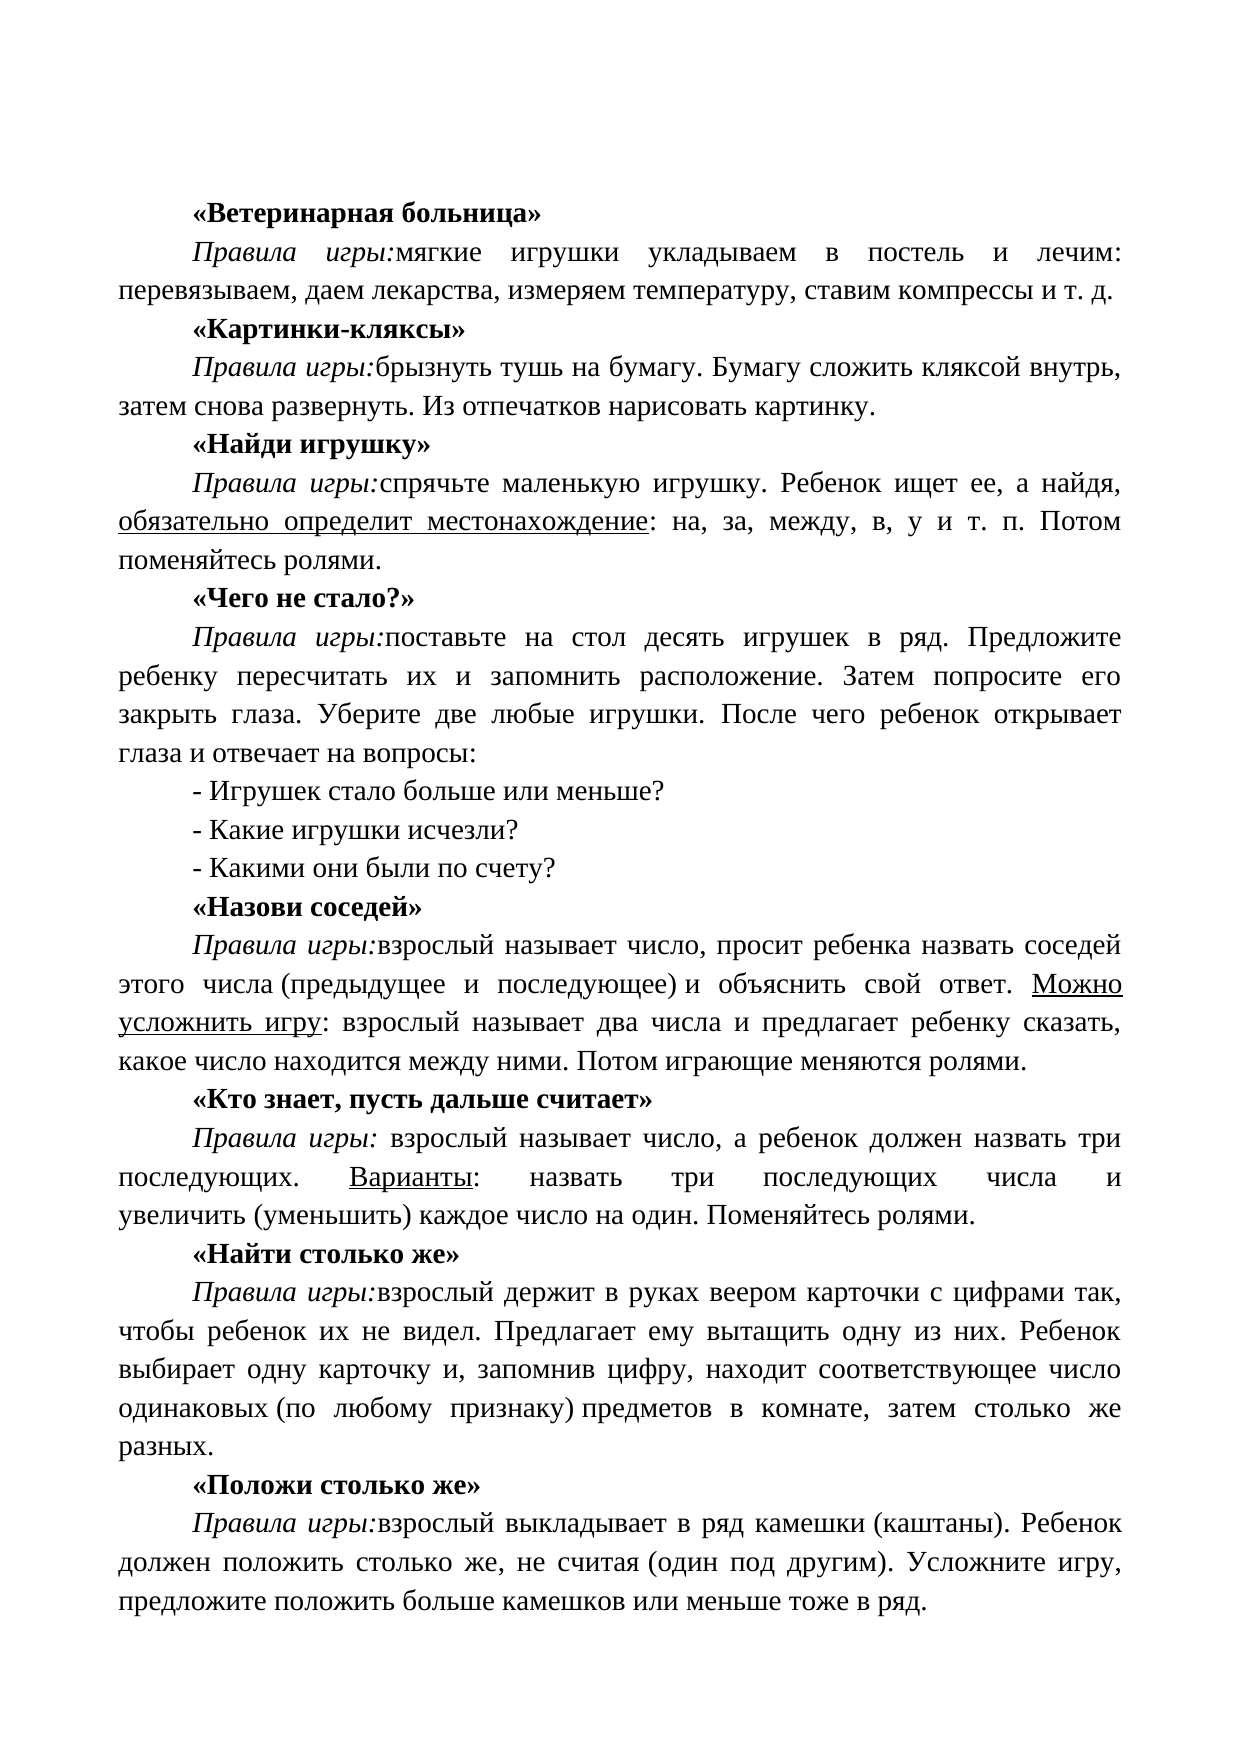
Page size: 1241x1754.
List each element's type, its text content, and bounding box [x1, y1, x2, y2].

text «Картинки-кляксы» [118, 311, 1122, 344]
text - Какими они были по счету? [118, 850, 1122, 884]
text - Какие игрушки исчезли? [118, 812, 1122, 845]
text «Найти столько же» [118, 1236, 1122, 1269]
text Правила игры:взрослый выкладывает в ряд камешки (каштаны). Ребенок должен положить столько же, не считая (один под другим). Усложните игру, предложите положить больше камешков или меньше тоже в ряд. [118, 1506, 1122, 1616]
text Правила игры:спрячьте маленькую игрушку. Ребенок ищет ее, а найдя, обязательно определит местонахождение: на, за, между, в, у и т. п. Потом поменяйтесь ролями. [118, 465, 1122, 576]
text Правила игры: взрослый называет число, а ребенок должен назвать три последующих. Варианты: назвать три последующих числа и увеличить (уменьшить) каждое число на один. Поменяйтесь ролями. [118, 1120, 1122, 1231]
text «Чего не стало?» [118, 581, 1122, 614]
text Правила игры:мягкие игрушки укладываем в постель и лечим: перевязываем, даем лекарства, измеряем температуру, ставим компрессы и т. д. [118, 234, 1122, 306]
text Правила игры:взрослый называет число, просит ребенка назвать соседей этого числа (предыдущее и последующее) и объяснить свой ответ. Можно усложнить игру: взрослый называет два числа и предлагает ребенку сказать, какое число находится между ними. Потом играющие меняются ролями. [118, 927, 1122, 1077]
text «Положи столько же» [118, 1467, 1122, 1501]
text «Назови соседей» [118, 889, 1122, 922]
text «Найди игрушку» [118, 426, 1122, 460]
text - Игрушек стало больше или меньше? [118, 773, 1122, 807]
text «Ветеринарная больница» [118, 195, 1122, 229]
text «Кто знает, пусть дальше считает» [118, 1082, 1122, 1115]
text Правила игры:поставьте на стол десять игрушек в ряд. Предложите ребенку пересчитать их и запомнить расположение. Затем попросите его закрыть глаза. Уберите две любые игрушки. После чего ребенок открывает глаза и отвечает на вопросы: [118, 619, 1122, 768]
text Правила игры:взрослый держит в руках веером карточки с цифрами так, чтобы ребенок их не видел. Предлагает ему вытащить одну из них. Ребенок выбирает одну карточку и, запомнив цифру, находит соответствующее число одинаковых (по любому признаку) предметов в комнате, затем столько же разных. [118, 1274, 1122, 1462]
text Правила игры:брызнуть тушь на бумагу. Бумагу сложить кляксой внутрь, затем снова развернуть. Из отпечатков нарисовать картинку. [118, 349, 1122, 421]
